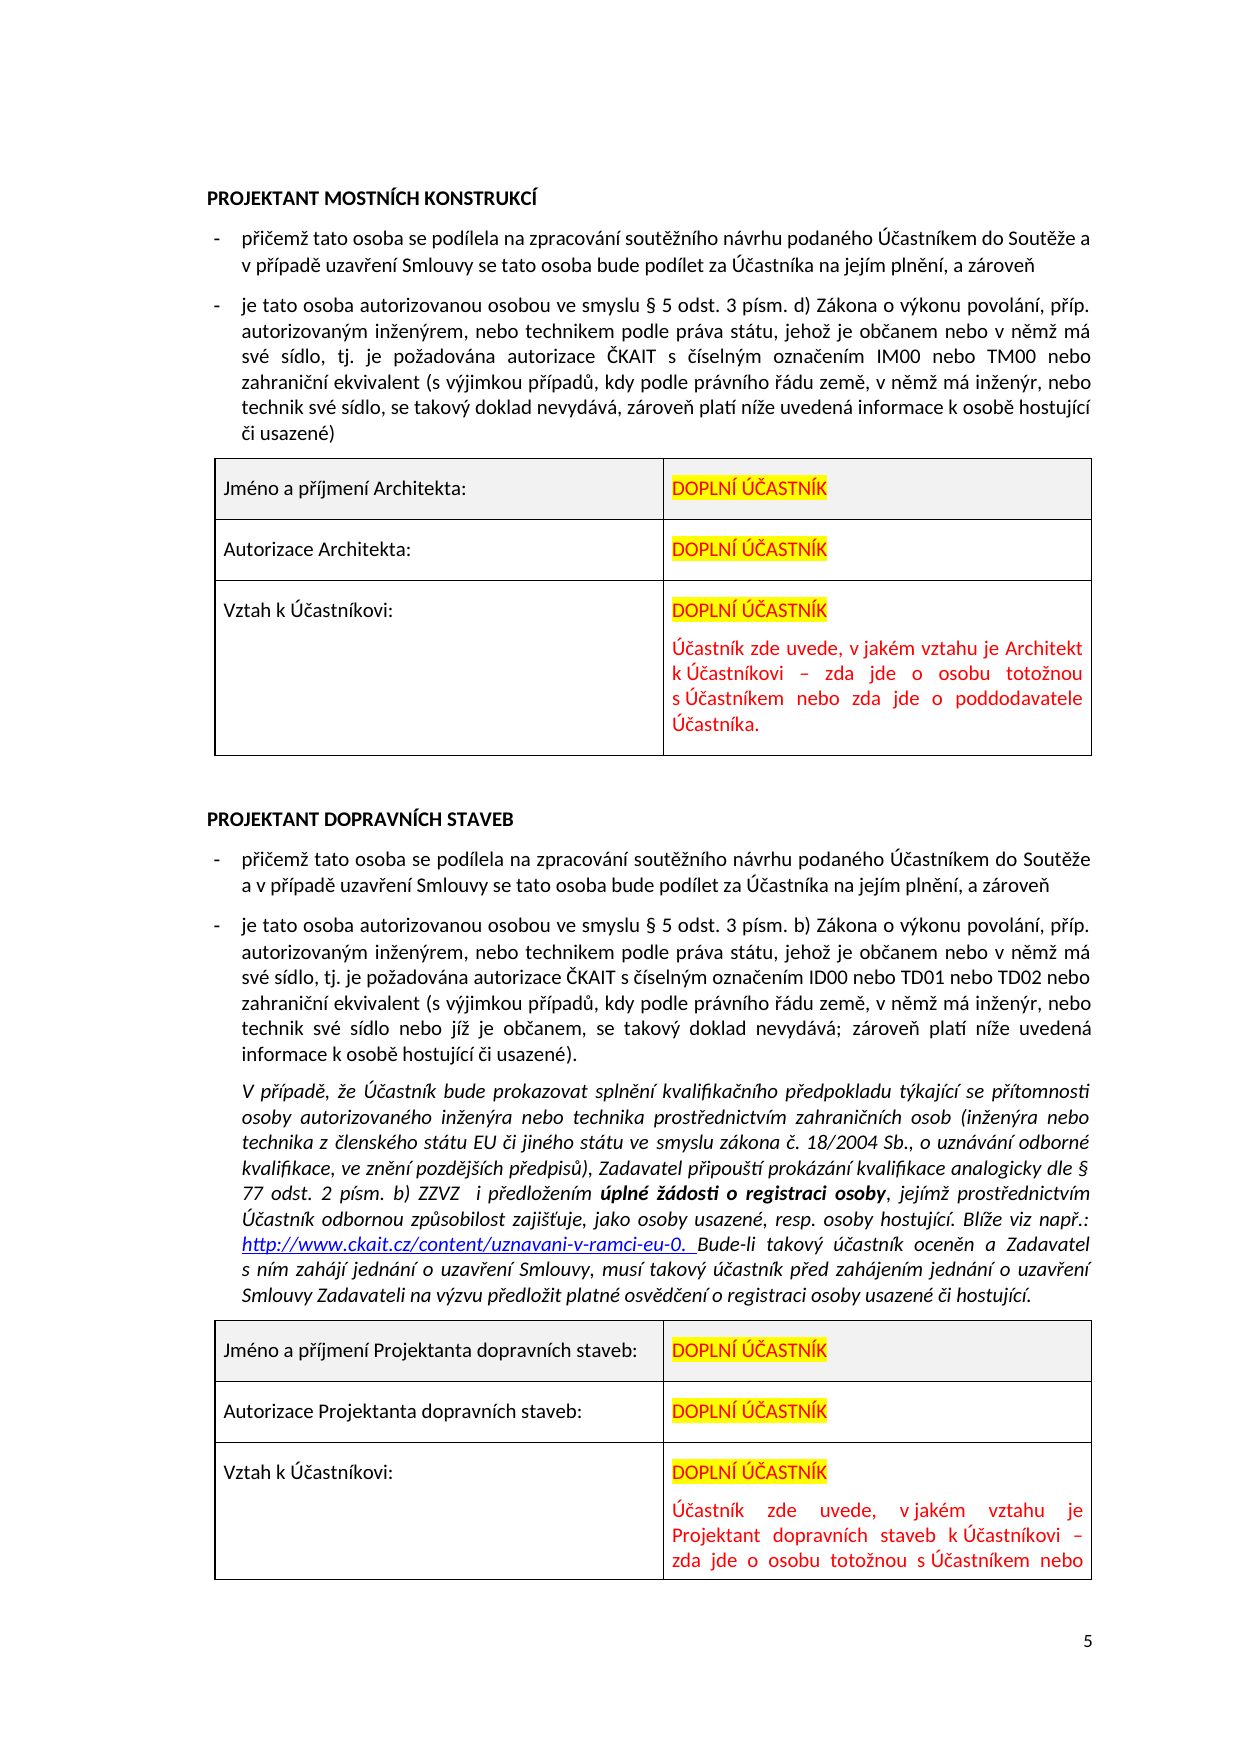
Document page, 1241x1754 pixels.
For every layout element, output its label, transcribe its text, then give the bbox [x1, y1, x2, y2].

table_header Jméno a příjmení Projektanta dopravních staveb: [216, 1321, 663, 1381]
list přičemž tato osoba se podílela na zpracování soutěžního návrhu podaného Účastníkem do Soutěže a v případě uzavření Smlouvy se tato osoba bude podílet za Účastníka na jejím plnění, a zároveň [213, 223, 1092, 277]
table_header DOPLNÍ ÚČASTNÍK [664, 1321, 1091, 1381]
list je tato osoba autorizovanou osobou ve smyslu § 5 odst. 3 písm. d) Zákona o výkonu povolání, příp. autorizovaným inženýrem, nebo technikem podle práva státu, jehož je občanem nebo v němž má své sídlo, tj. je požadována autorizace ČKAIT s číselným označením IM00 nebo TM00 nebo zahraniční ekvivalent (s výjimkou případů, kdy podle právního řádu země, v němž má inženýr, nebo technik své sídlo, se takový doklad nevydává, zároveň platí níže uvedená informace k osobě hostující či usazené) [213, 290, 1092, 445]
list Projektant dopravních staveb [207, 806, 1092, 832]
list Projektant mostních konstrukcí [207, 186, 1092, 211]
table_cell Vztah k Účastníkovi: [216, 581, 663, 755]
table_cell DOPLNÍ ÚČASTNÍK Účastník zde uvede, v jakém vztahu je Architekt k Účastníkovi – zda jde o osobu totožnou s Účastníkem nebo zda jde o poddodavatele Účastníka. [664, 581, 1091, 755]
table_cell DOPLNÍ ÚČASTNÍK [664, 520, 1091, 580]
list je tato osoba autorizovanou osobou ve smyslu § 5 odst. 3 písm. b) Zákona o výkonu povolání, příp. autorizovaným inženýrem, nebo technikem podle práva státu, jehož je občanem nebo v němž má své sídlo, tj. je požadována autorizace ČKAIT s číselným označením ID00 nebo TD01 nebo TD02 nebo zahraniční ekvivalent (s výjimkou případů, kdy podle právního řádu země, v němž má inženýr, nebo technik své sídlo nebo jíž je občanem, se takový doklad nevydává; zároveň platí níže uvedená informace k osobě hostující či usazené). [213, 911, 1092, 1066]
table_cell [664, 1443, 1091, 1579]
list přičemž tato osoba se podílela na zpracování soutěžního návrhu podaného Účastníkem do Soutěže a v případě uzavření Smlouvy se tato osoba bude podílet za Účastníka na jejím plnění, a zároveň [213, 844, 1092, 898]
table_cell Autorizace Architekta: [216, 520, 663, 580]
table_header DOPLNÍ ÚČASTNÍK [664, 459, 1091, 519]
table_cell Autorizace Projektanta dopravních staveb: [216, 1382, 663, 1442]
list V případě, že Účastník bude prokazovat splnění kvalifikačního předpokladu týkající se přítomnosti osoby autorizovaného inženýra nebo technika prostřednictvím zahraničních osob (inženýra nebo technika z členského státu EU či jiného státu ve smyslu zákona č. 18/2004 Sb., o uznávání odborné kvalifikace, ve znění pozdějších předpisů), Zadavatel připouští prokázání kvalifikace analogicky dle § 77 odst. 2 písm. b) ZZVZ i předložením úplné žádosti o registraci osoby, jejímž prostřednictvím Účastník odbornou způsobilost zajišťuje, jako osoby usazené, resp. osoby hostující. Blíže viz např.: http://www.ckait.cz/content/uznavani-v-ramci-eu-0. Bude-li takový účastník oceněn a Zadavatel s ním zahájí jednání o uzavření Smlouvy, musí takový účastník před zahájením jednání o uzavření Smlouvy Zadavateli na výzvu předložit platné osvědčení o registraci osoby usazené či hostující. [242, 1079, 1092, 1307]
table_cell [216, 1443, 663, 1579]
table_cell DOPLNÍ ÚČASTNÍK [664, 1382, 1091, 1442]
table_header Jméno a příjmení Architekta: [216, 459, 663, 519]
